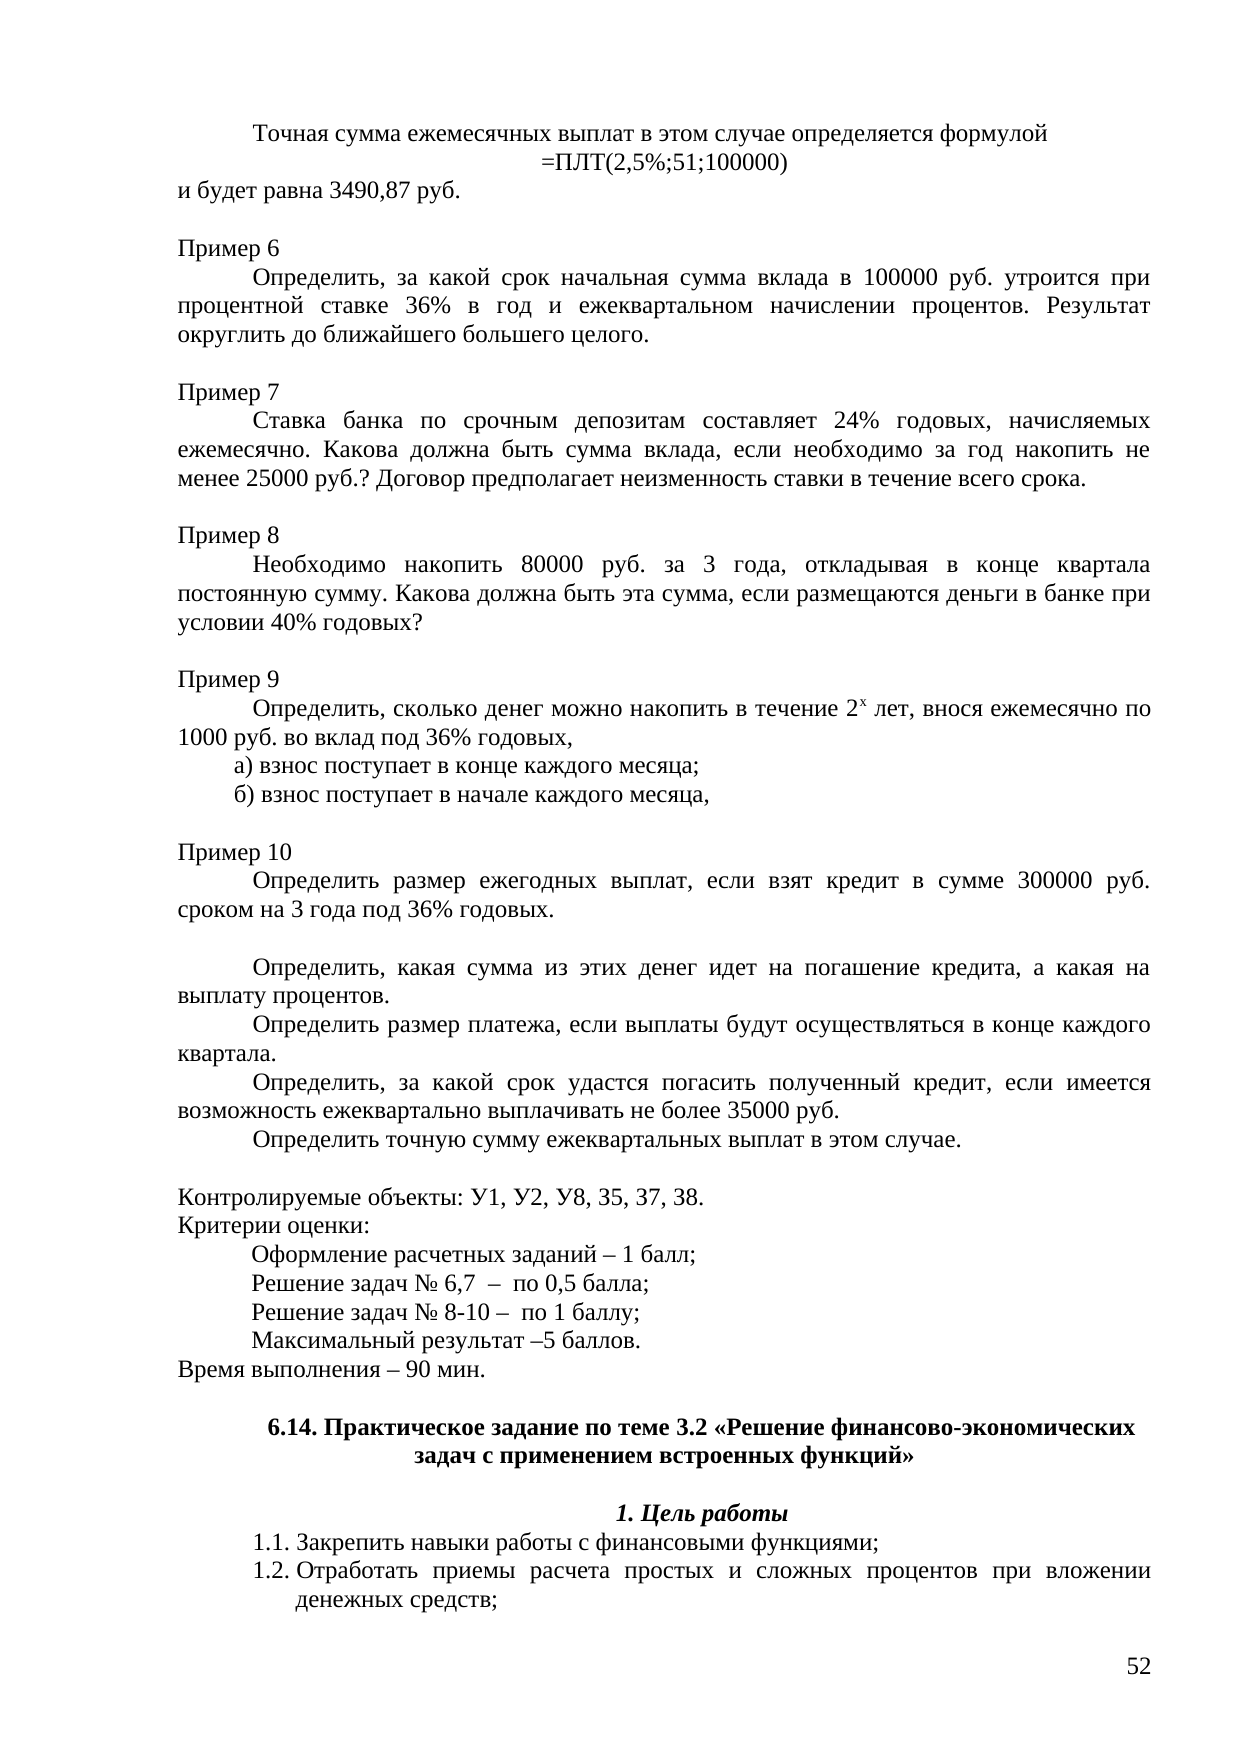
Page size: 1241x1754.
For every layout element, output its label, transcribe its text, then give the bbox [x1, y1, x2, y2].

text Максимальный результат –5 баллов. [177, 1326, 1152, 1354]
text Определить, сколько денег можно накопить в течение 2х лет, внося ежемесячно по 1000 руб. во вклад под 36% годовых, [177, 693, 1152, 751]
text 1.1. Закрепить навыки работы с финансовыми функциями; [252, 1527, 1152, 1556]
text Определить точную сумму ежеквартальных выплат в этом случае. [177, 1124, 1152, 1153]
text 6.14. Практическое задание по теме 3.2 «Решение финансово-экономических задач с применением встроенных функций» [177, 1412, 1152, 1469]
text Необходимо накопить 80000 руб. за 3 года, откладывая в конце квартала постоянную сумму. Какова должна быть эта сумма, если размещаются деньги в банке при условии 40% годовых? [177, 549, 1152, 636]
text б) взнос поступает в начале каждого месяца, [177, 779, 1152, 808]
text Определить, какая сумма из этих денег идет на погашение кредита, а какая на выплату процентов. [177, 952, 1152, 1009]
text Определить размер ежегодных выплат, если взят кредит в сумме 300000 руб. сроком на 3 года под 36% годовых. [177, 866, 1152, 923]
subtitle Пример 6 [177, 233, 1152, 262]
text 1. Цель работы [252, 1498, 1152, 1527]
text Решение задач № 6,7 – по 0,5 балла; [177, 1268, 1152, 1297]
text Ставка банка по срочным депозитам составляет 24% годовых, начисляемых ежемесячно. Какова должна быть сумма вклада, если необходимо за год накопить не менее 25000 руб.? Договор предполагает неизменность ставки в течение всего срока. [177, 406, 1152, 492]
text 1.2. Отработать приемы расчета простых и сложных процентов при вложении денежных средств; [252, 1556, 1152, 1613]
text Время выполнения – 90 мин. [177, 1354, 1152, 1383]
text Определить размер платежа, если выплаты будут осуществляться в конце каждого квартала. [177, 1009, 1152, 1067]
text Критерии оценки: [177, 1211, 1152, 1239]
subtitle Пример 9 [177, 664, 1152, 693]
text Контролируемые объекты: У1, У2, У8, З5, З7, З8. [177, 1182, 1152, 1211]
text Определить, за какой срок начальная сумма вклада в 100000 руб. утроится при процентной ставке 36% в год и ежеквартальном начислении процентов. Результат округлить до ближайшего большего целого. [177, 262, 1152, 348]
text а) взнос поступает в конце каждого месяца; [177, 751, 1152, 779]
subtitle Пример 10 [177, 837, 1152, 866]
text Решение задач № 8-10 – по 1 баллу; [177, 1297, 1152, 1326]
subtitle Пример 8 [177, 521, 1152, 549]
subtitle Пример 7 [177, 377, 1152, 406]
text Определить, за какой срок удастся погасить полученный кредит, если имеется возможность ежеквартально выплачивать не более 35000 руб. [177, 1067, 1152, 1124]
text Оформление расчетных заданий – 1 балл; [177, 1239, 1152, 1268]
text =ПЛТ(2,5%;51;100000) [177, 147, 1152, 176]
text Точная сумма ежемесячных выплат в этом случае определяется формулой [177, 118, 1152, 147]
text и будет равна 3490,87 руб. [177, 176, 1152, 204]
